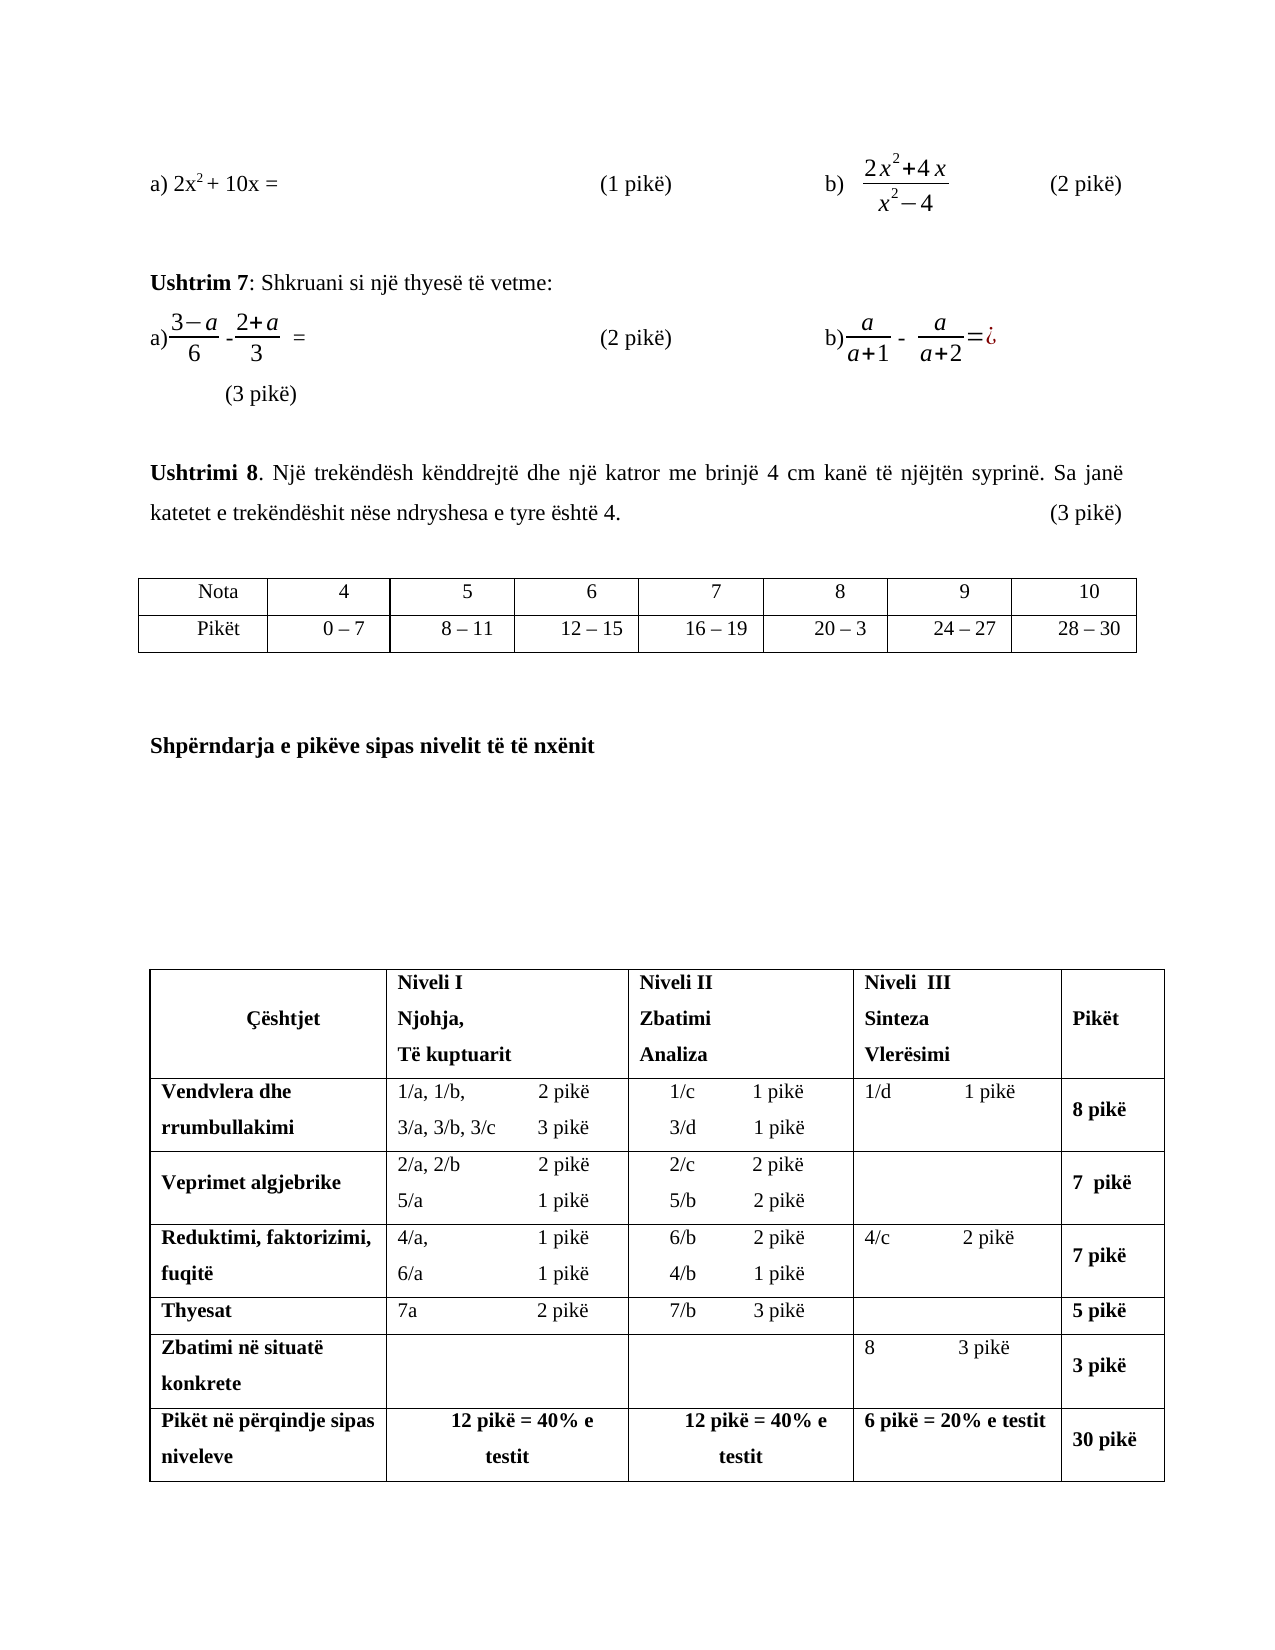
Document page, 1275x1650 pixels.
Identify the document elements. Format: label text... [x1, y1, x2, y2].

table_cell 28 – 30 [1012, 616, 1136, 652]
table_cell 8 pikë [1062, 1079, 1164, 1151]
table_cell 12 pikë = 40% e testit [387, 1409, 628, 1481]
table_cell 1/d 1 pikë [854, 1079, 1061, 1151]
table_cell Pikët në përqindje sipas niveleve [151, 1409, 386, 1481]
table_cell 7a 2 pikë [387, 1298, 628, 1334]
table_header Niveli II Zbatimi Analiza [629, 970, 853, 1078]
table_cell 5 pikë [1062, 1298, 1164, 1334]
table_cell Zbatimi në situatë konkrete [151, 1335, 386, 1407]
table_header Niveli III Sinteza Vlerësimi [854, 970, 1061, 1078]
text Ushtrimi 8. Një trekëndësh kënddrejtë dhe një katror me brinjë 4 cm kanë të njëjtën syprinë. Sa janë katetet e trekëndëshit nëse ndryshesa e tyre është 4. (3 pikë) [150, 459, 1125, 525]
table_cell 4/c 2 pikë [854, 1225, 1061, 1297]
table_cell 6 pikë = 20% e testit [854, 1409, 1061, 1481]
table_cell 1/a, 1/b, 2 pikë 3/a, 3/b, 3/c 3 pikë [387, 1079, 628, 1151]
table_cell 7 pikë [1062, 1225, 1164, 1297]
table_cell 24 – 27 [888, 616, 1011, 652]
table_cell 1/c 1 pikë 3/d 1 pikë [629, 1079, 853, 1151]
table_header Nota [139, 579, 267, 615]
table_cell 2/c 2 pikë 5/b 2 pikë [629, 1152, 853, 1224]
table_header Niveli I Njohja, Të kuptuarit [387, 970, 628, 1078]
table_cell 8 – 11 [391, 616, 514, 652]
table_header 10 [1012, 579, 1136, 615]
table_header 6 [515, 579, 638, 615]
table_cell 2/a, 2/b 2 pikë 5/a 1 pikë [387, 1152, 628, 1224]
table_cell 6/b 2 pikë 4/b 1 pikë [629, 1225, 853, 1297]
table_cell 12 pikë = 40% e testit [629, 1409, 853, 1481]
table_cell 30 pikë [1062, 1409, 1164, 1481]
table_cell 4/a, 1 pikë 6/a 1 pikë [387, 1225, 628, 1297]
table_cell Veprimet algjebrike [151, 1152, 386, 1224]
table_header Pikët [1062, 970, 1164, 1078]
table_cell Reduktimi, faktorizimi, fuqitë [151, 1225, 386, 1297]
table_header 8 [764, 579, 887, 615]
table_cell [387, 1335, 628, 1407]
table_cell 20 – 3 [764, 616, 887, 652]
table_cell 12 – 15 [515, 616, 638, 652]
table_header 7 [639, 579, 763, 615]
table_header 5 [391, 579, 514, 615]
table_cell Thyesat [151, 1298, 386, 1334]
text Shpërndarja e pikëve sipas nivelit të të nxënit [150, 732, 1125, 758]
text a) - = (2 pikë) b) - (3 pikë) [150, 308, 1125, 407]
table_cell [854, 1152, 1061, 1224]
table_cell 0 – 7 [268, 616, 389, 652]
table_header Çështjet [151, 970, 386, 1078]
table_cell 3 pikë [1062, 1335, 1164, 1407]
table_cell [629, 1335, 853, 1407]
table_cell Vendvlera dhe rrumbullakimi [151, 1079, 386, 1151]
table_header 9 [888, 579, 1011, 615]
table_cell 8 3 pikë [854, 1335, 1061, 1407]
table_cell Pikët [139, 616, 267, 652]
table_cell 7 pikë [1062, 1152, 1164, 1224]
table_cell [854, 1298, 1061, 1334]
table_cell 7/b 3 pikë [629, 1298, 853, 1334]
table_header 4 [268, 579, 389, 615]
text a) 2x2 + 10x = (1 pikë) b) (2 pikë) [150, 150, 1125, 216]
table_cell 16 – 19 [639, 616, 763, 652]
text Ushtrim 7: Shkruani si një thyesë të vetme: [150, 269, 1125, 295]
